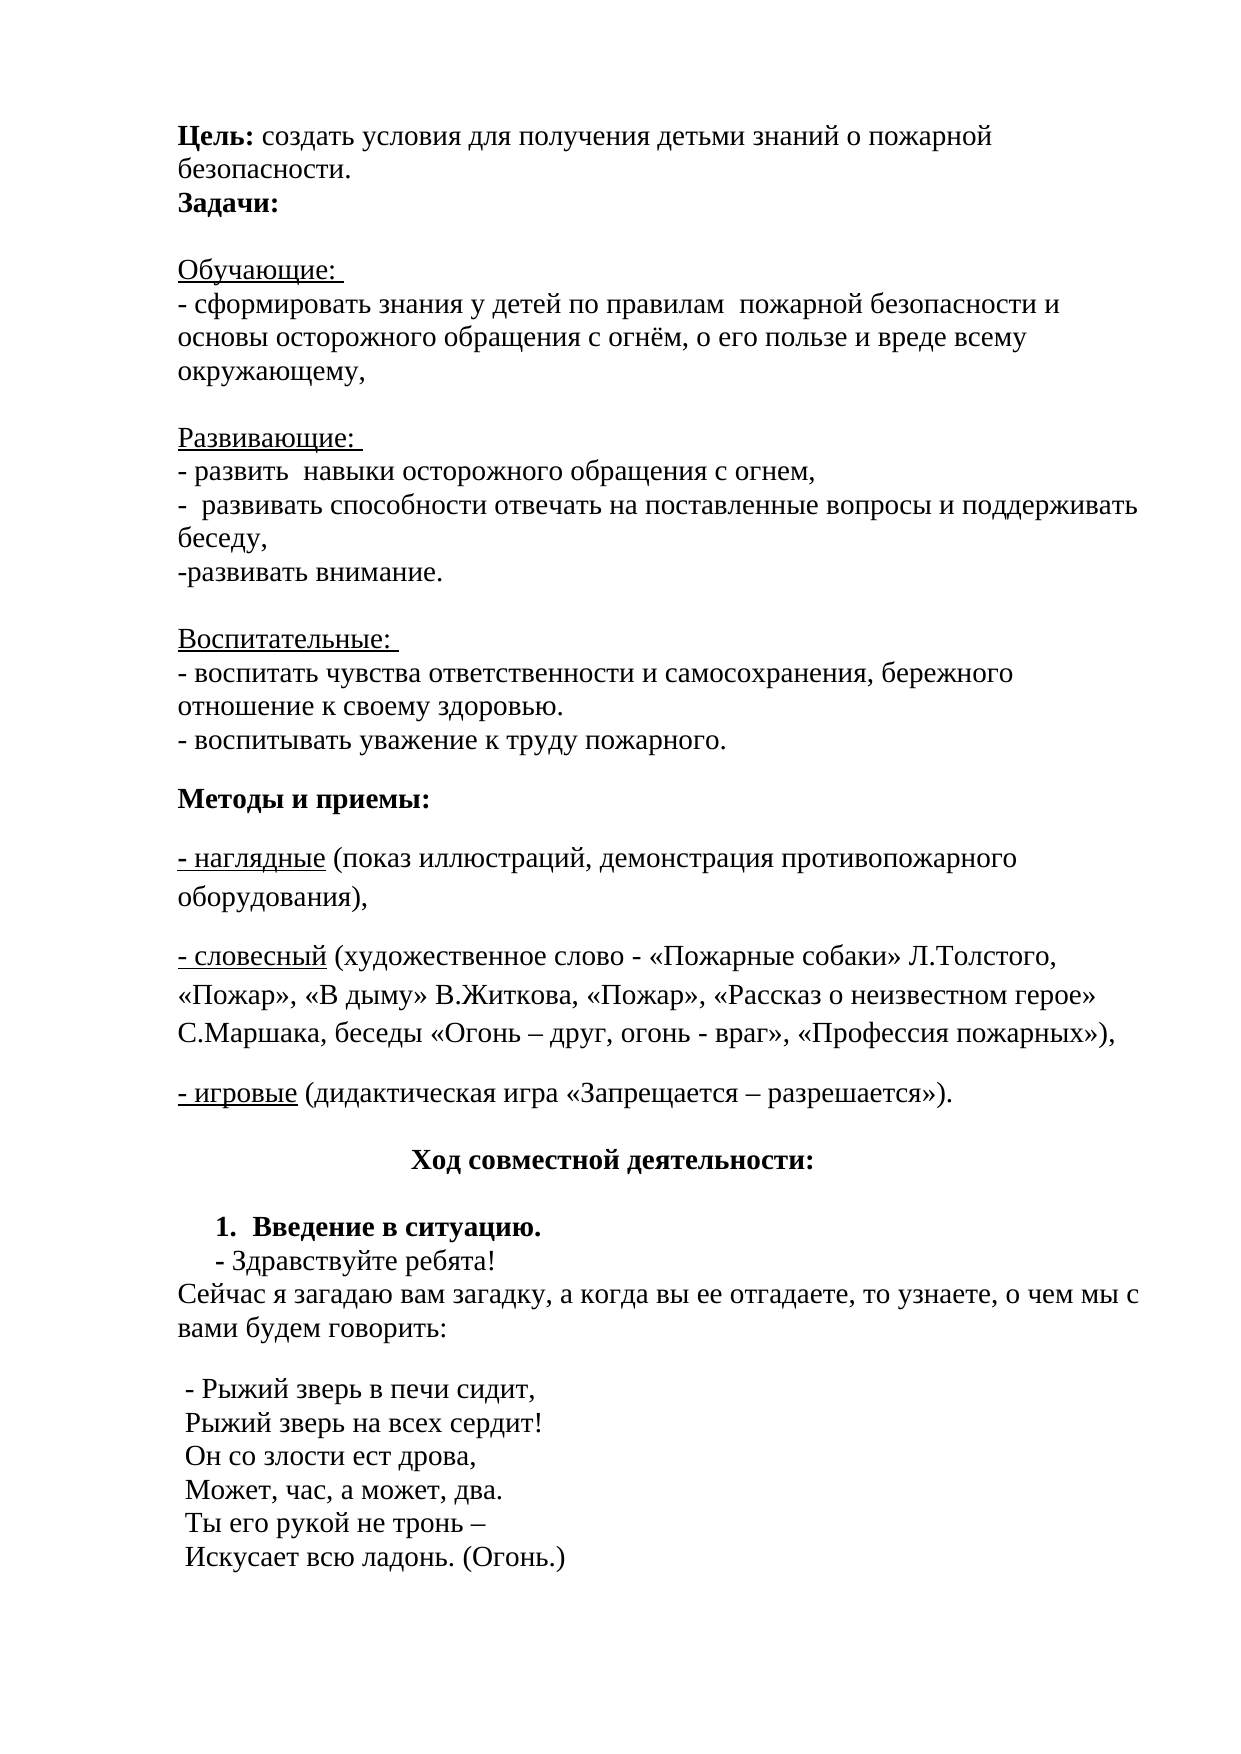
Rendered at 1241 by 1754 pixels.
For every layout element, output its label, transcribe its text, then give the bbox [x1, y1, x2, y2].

text Он со злости ест дрова, [177, 1438, 1152, 1472]
text Рыжий зверь на всех сердит! [177, 1405, 1152, 1438]
text Методы и приемы: [177, 781, 1152, 815]
text Цель: создать условия для получения детьми знаний о пожарной безопасности. [177, 118, 1152, 185]
text Искусает всю ладонь. (Огонь.) [177, 1539, 1152, 1573]
text Ты его рукой не тронь – [177, 1506, 1152, 1539]
text -развивать внимание. [177, 554, 1152, 588]
text - воспитывать уважение к труду пожарного. [177, 722, 1152, 755]
text - воспитать чувства ответственности и самосохранения, бережного отношение к своему здоровью. [177, 655, 1152, 722]
text Может, час, а может, два. [177, 1472, 1152, 1506]
text Задачи: [177, 185, 1152, 219]
text - развить навыки осторожного обращения с огнем, [177, 453, 1152, 487]
list Введение в ситуацию. [215, 1209, 1152, 1243]
text - развивать способности отвечать на поставленные вопросы и поддерживать беседу, [177, 487, 1152, 554]
text - Рыжий зверь в печи сидит, [177, 1371, 1152, 1405]
text - Здравствуйте ребята! [215, 1243, 1152, 1276]
text Ход совместной деятельности: [177, 1142, 1152, 1176]
text Развивающие: [177, 420, 1152, 453]
text Обучающие: [177, 252, 1152, 286]
text - игровые (дидактическая игра «Запрещается – разрешается»). [177, 1075, 1152, 1108]
text - сформировать знания у детей по правилам пожарной безопасности и основы осторожного обращения с огнём, о его пользе и вреде всему окружающему, [177, 286, 1152, 386]
text - словесный (художественное слово - «Пожарные собаки» Л.Толстого, «Пожар», «В дыму» В.Житкова, «Пожар», «Рассказ о неизвестном герое» С.Маршака, беседы «Огонь – друг, огонь - враг», «Профессия пожарных»), [177, 938, 1152, 1049]
text - наглядные (показ иллюстраций, демонстрация противопожарного оборудования), [177, 841, 1152, 913]
text Воспитательные: [177, 621, 1152, 655]
text Сейчас я загадаю вам загадку, а когда вы ее отгадаете, то узнаете, о чем мы с вами будем говорить: [177, 1276, 1152, 1343]
